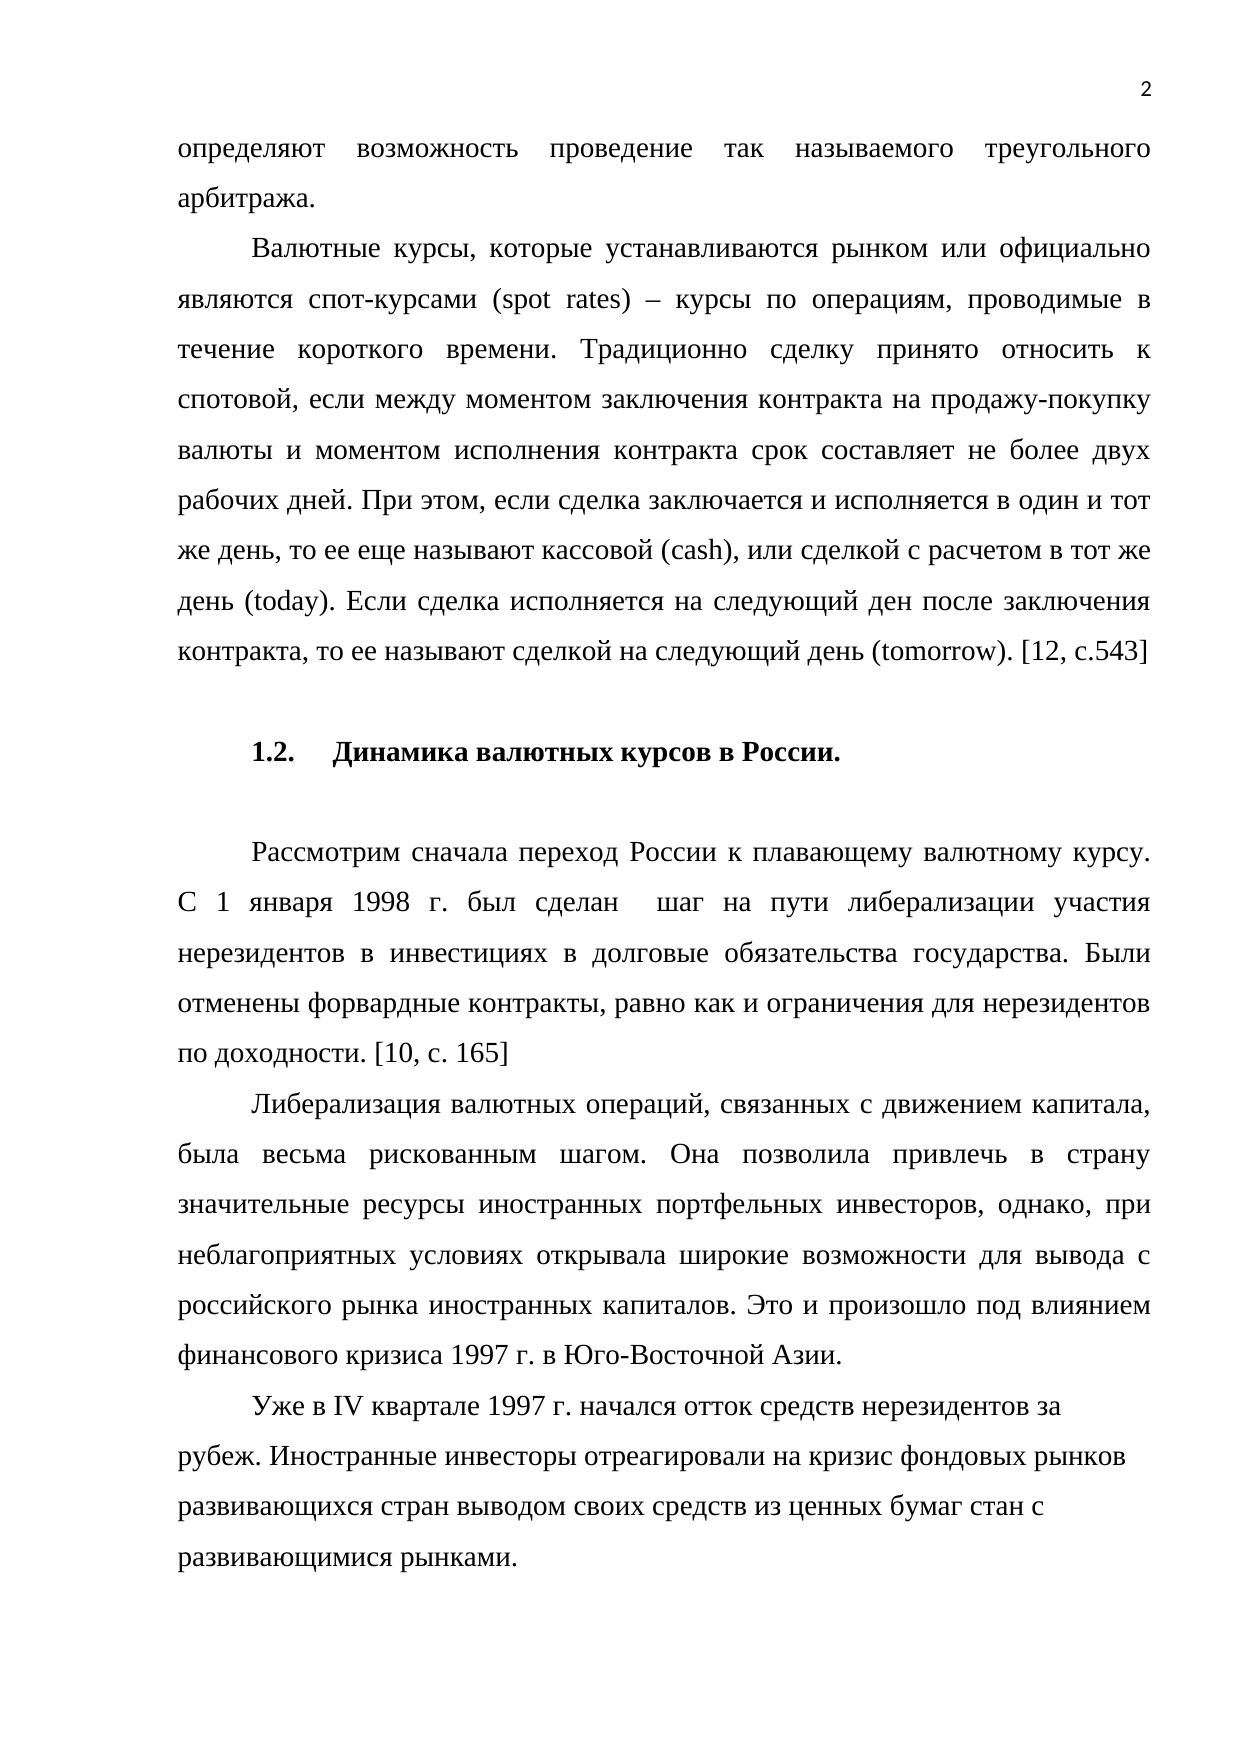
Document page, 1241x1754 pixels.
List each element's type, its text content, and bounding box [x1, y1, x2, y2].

text Либерализация валютных операций, связанных с движением капитала, была весьма рискованным шагом. Она позволила привлечь в страну значительные ресурсы иностранных портфельных инвесторов, однако, при неблагоприятных условиях открывала широкие возможности для вывода с российского рынка иностранных капиталов. Это и произошло под влиянием финансового кризиса 1997 г. в Юго-Восточной Азии. [177, 1086, 1152, 1371]
text Уже в IV квартале 1997 г. начался отток средств нерезидентов за рубеж. Иностранные инвесторы отреагировали на кризис фондовых рынков развивающихся стран выводом своих средств из ценных бумаг стан с развивающимися рынками. [177, 1388, 1152, 1572]
text Рассмотрим сначала переход России к плавающему валютному курсу. С 1 января 1998 г. был сделан шаг на пути либерализации участия нерезидентов в инвестициях в долговые обязательства государства. Были отменены форвардные контракты, равно как и ограничения для нерезидентов по доходности. [10, c. 165] [177, 834, 1152, 1069]
list Динамика валютных курсов в России. [177, 734, 1152, 767]
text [177, 130, 1152, 214]
text Валютные курсы, которые устанавливаются рынком или официально являются спот-курсами (spot rates) – курсы по операциям, проводимые в течение короткого времени. Традиционно сделку принято относить к спотовой, если между моментом заключения контракта на продажу-покупку валюты и моментом исполнения контракта срок составляет не более двух рабочих дней. При этом, если сделка заключается и исполняется в один и тот же день, то ее еще называют кассовой (cash), или сделкой с расчетом в тот же день (today). Если сделка исполняется на следующий ден после заключения контракта, то ее называют сделкой на следующий день (tomorrow). [12, c.543] [177, 231, 1152, 667]
